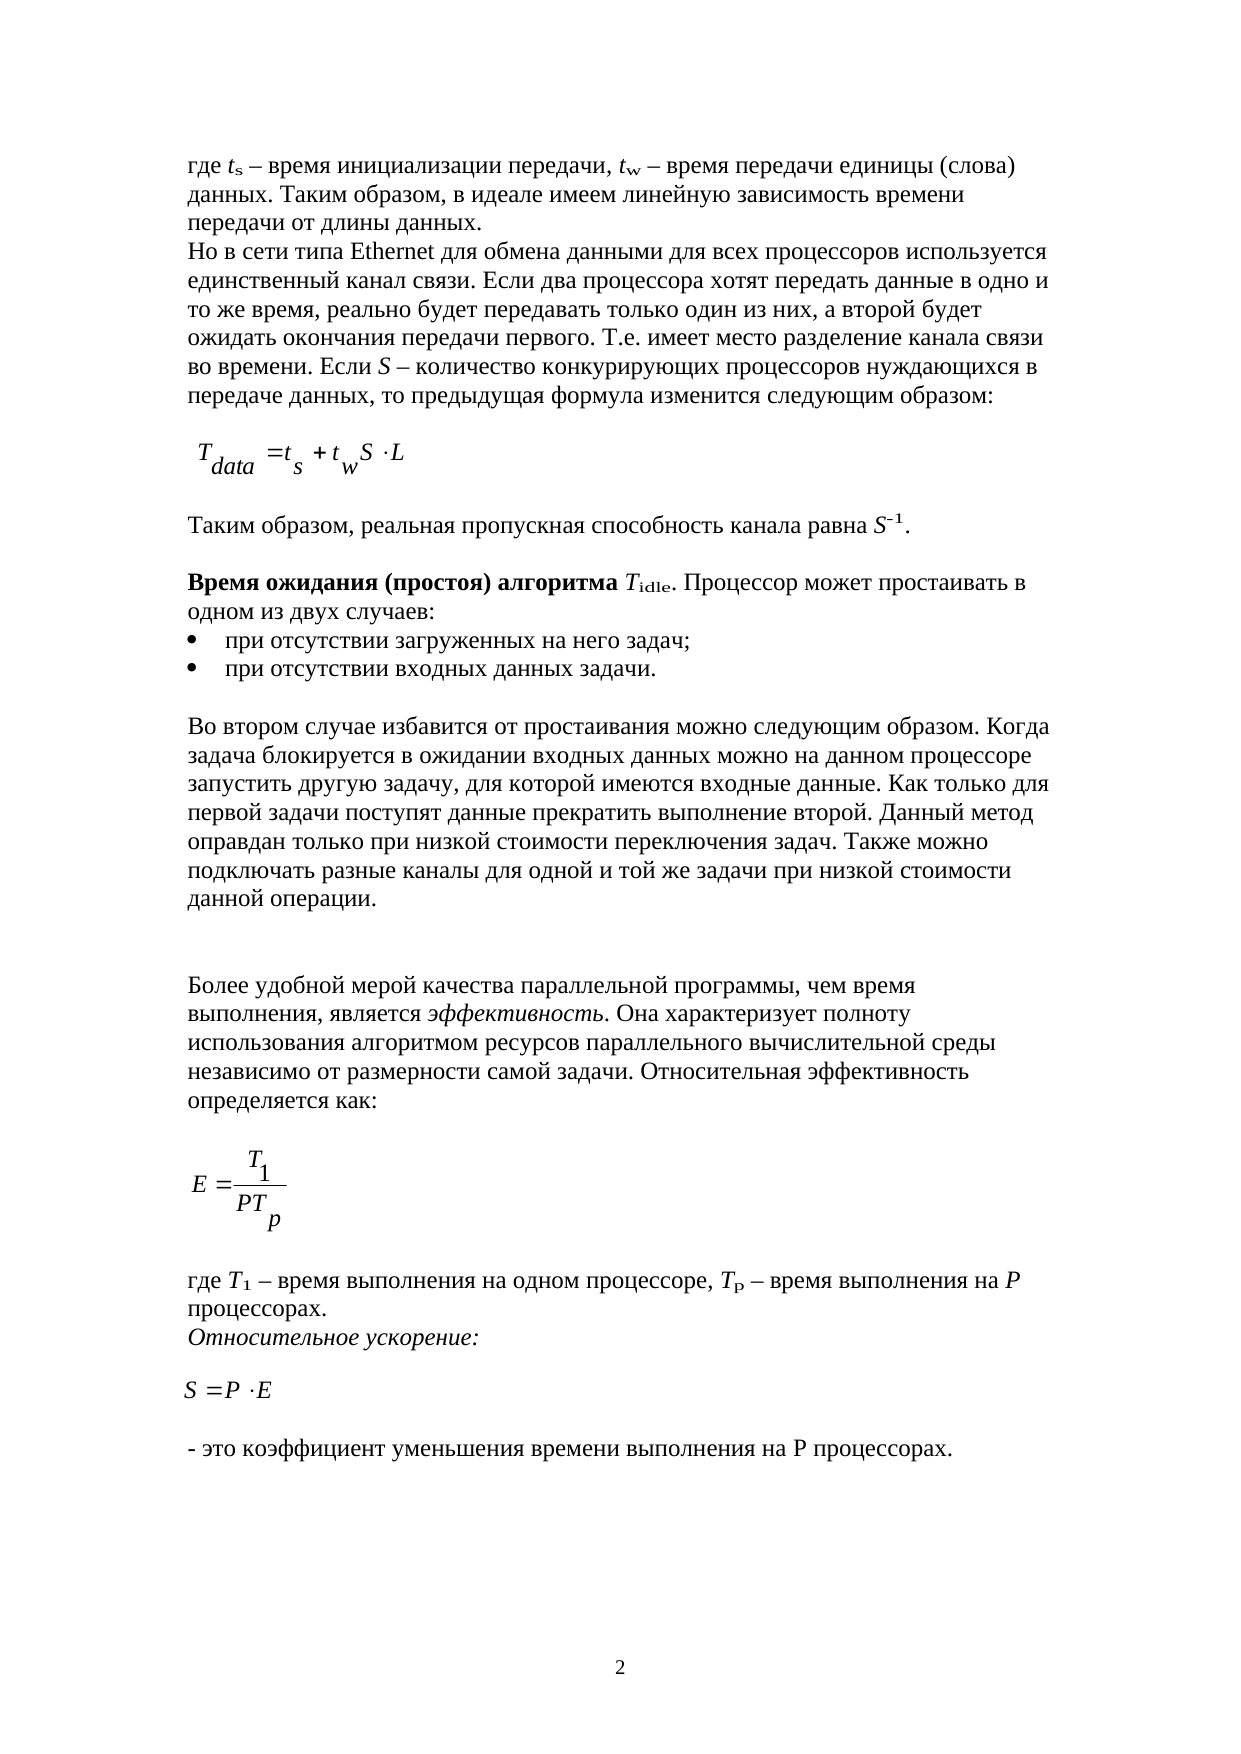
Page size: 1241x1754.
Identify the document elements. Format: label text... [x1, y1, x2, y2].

list при отсутствии загруженных на него задач; [187, 625, 1053, 653]
text где ts – время инициализации передачи, tw – время передачи единицы (слова) данных. Таким образом, в идеале имеем линейную зависимость времени передачи от длины данных. [187, 150, 1053, 236]
text Во втором случае избавится от простаивания можно следующим образом. Когда задача блокируется в ожидании входных данных можно на данном процессоре запустить другую задачу, для которой имеются входные данные. Как только для первой задачи поступят данные прекратить выполнение второй. Данный метод оправдан только при низкой стоимости переключения задач. Также можно подключать разные каналы для одной и той же задачи при низкой стоимости данной операции. [187, 711, 1053, 912]
text Относительное ускорение: [187, 1322, 1053, 1351]
text Таким образом, реальная пропускная способность канала равна S-1. [187, 510, 1053, 538]
text Время ожидания (простоя) алгоритма Tidle. Процессор может простаивать в одном из двух случаев: [187, 567, 1053, 625]
list при отсутствии входных данных задачи. [187, 653, 1053, 682]
text Но в сети типа Ethernet для обмена данными для всех процессоров используется единственный канал связи. Если два процессора хотят передать данные в одно и то же время, реально будет передавать только один из них, а второй будет ожидать окончания передачи первого. Т.е. имеет место разделение канала связи во времени. Если S – количество конкурирующих процессоров нуждающихся в передаче данных, то предыдущая формула изменится следующим образом: [187, 236, 1053, 409]
text Более удобной мерой качества параллельной программы, чем время выполнения, является эффективность. Она характеризует полноту использования алгоритмом ресурсов параллельного вычислительной среды независимо от размерности самой задачи. Относительная эффективность определяется как: [187, 970, 1053, 1113]
text где T1 – время выполнения на одном процессоре, Tp – время выполнения на P процессорах. [187, 1265, 1053, 1322]
text - это коэффициент уменьшения времени выполнения на P процессорах. [187, 1433, 1053, 1462]
